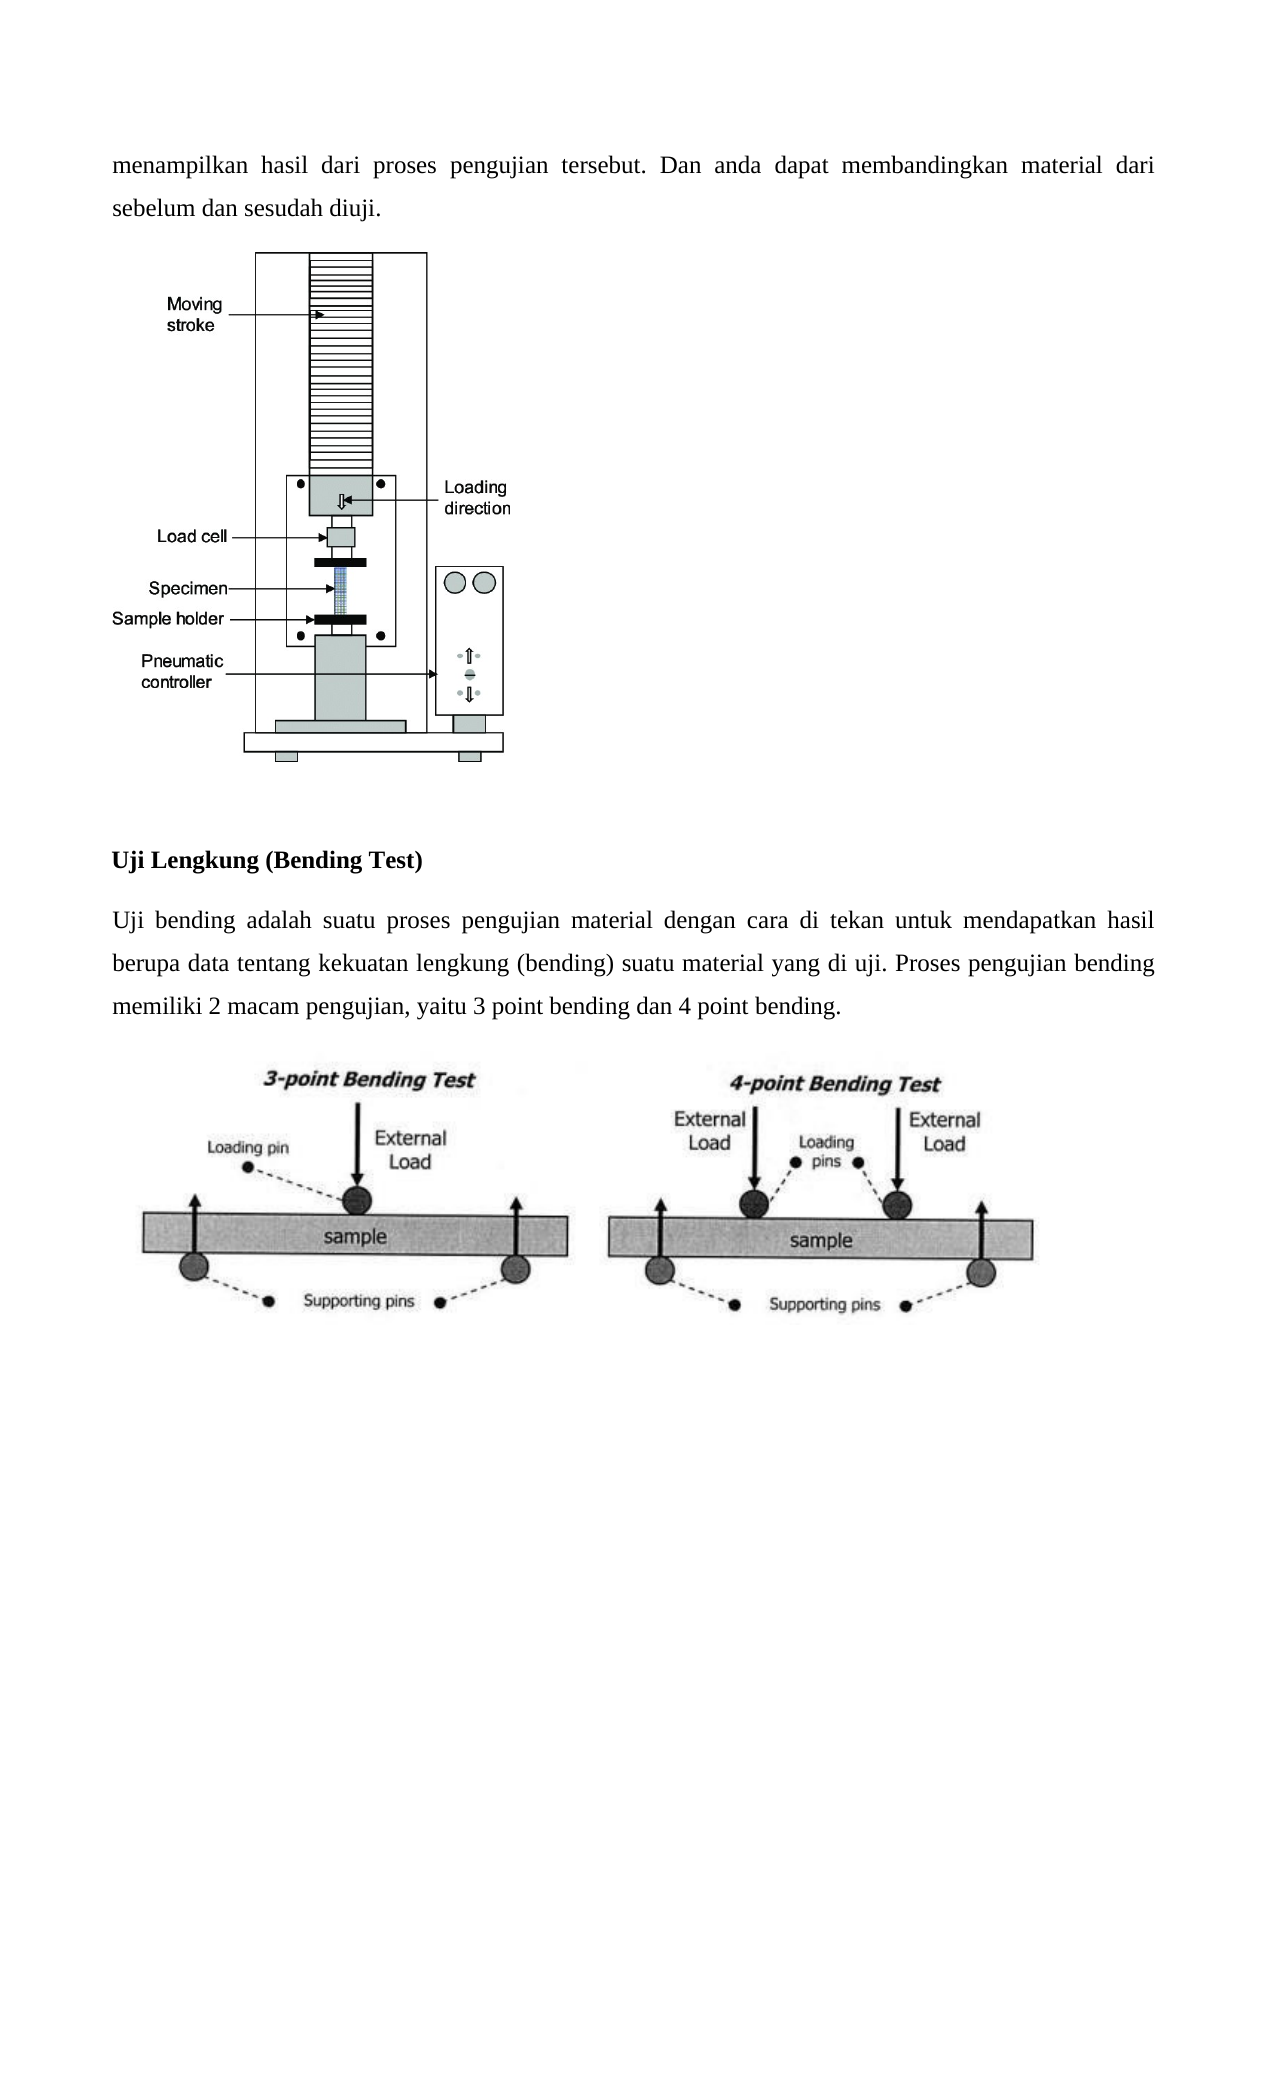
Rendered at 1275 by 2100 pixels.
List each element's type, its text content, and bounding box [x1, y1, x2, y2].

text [112, 150, 1156, 222]
text Uji bending adalah suatu proses pengujian material dengan cara di tekan untuk mendapatkan hasil berupa data tentang kekuatan lengkung (bending) suatu material yang di uji. Proses pengujian bending memiliki 2 macam pengujian, yaitu 3 point bending dan 4 point bending. [112, 905, 1156, 1020]
subtitle Uji Lengkung (Bending Test) [111, 845, 1162, 874]
picture [112, 252, 510, 762]
picture [112, 1051, 1053, 1325]
